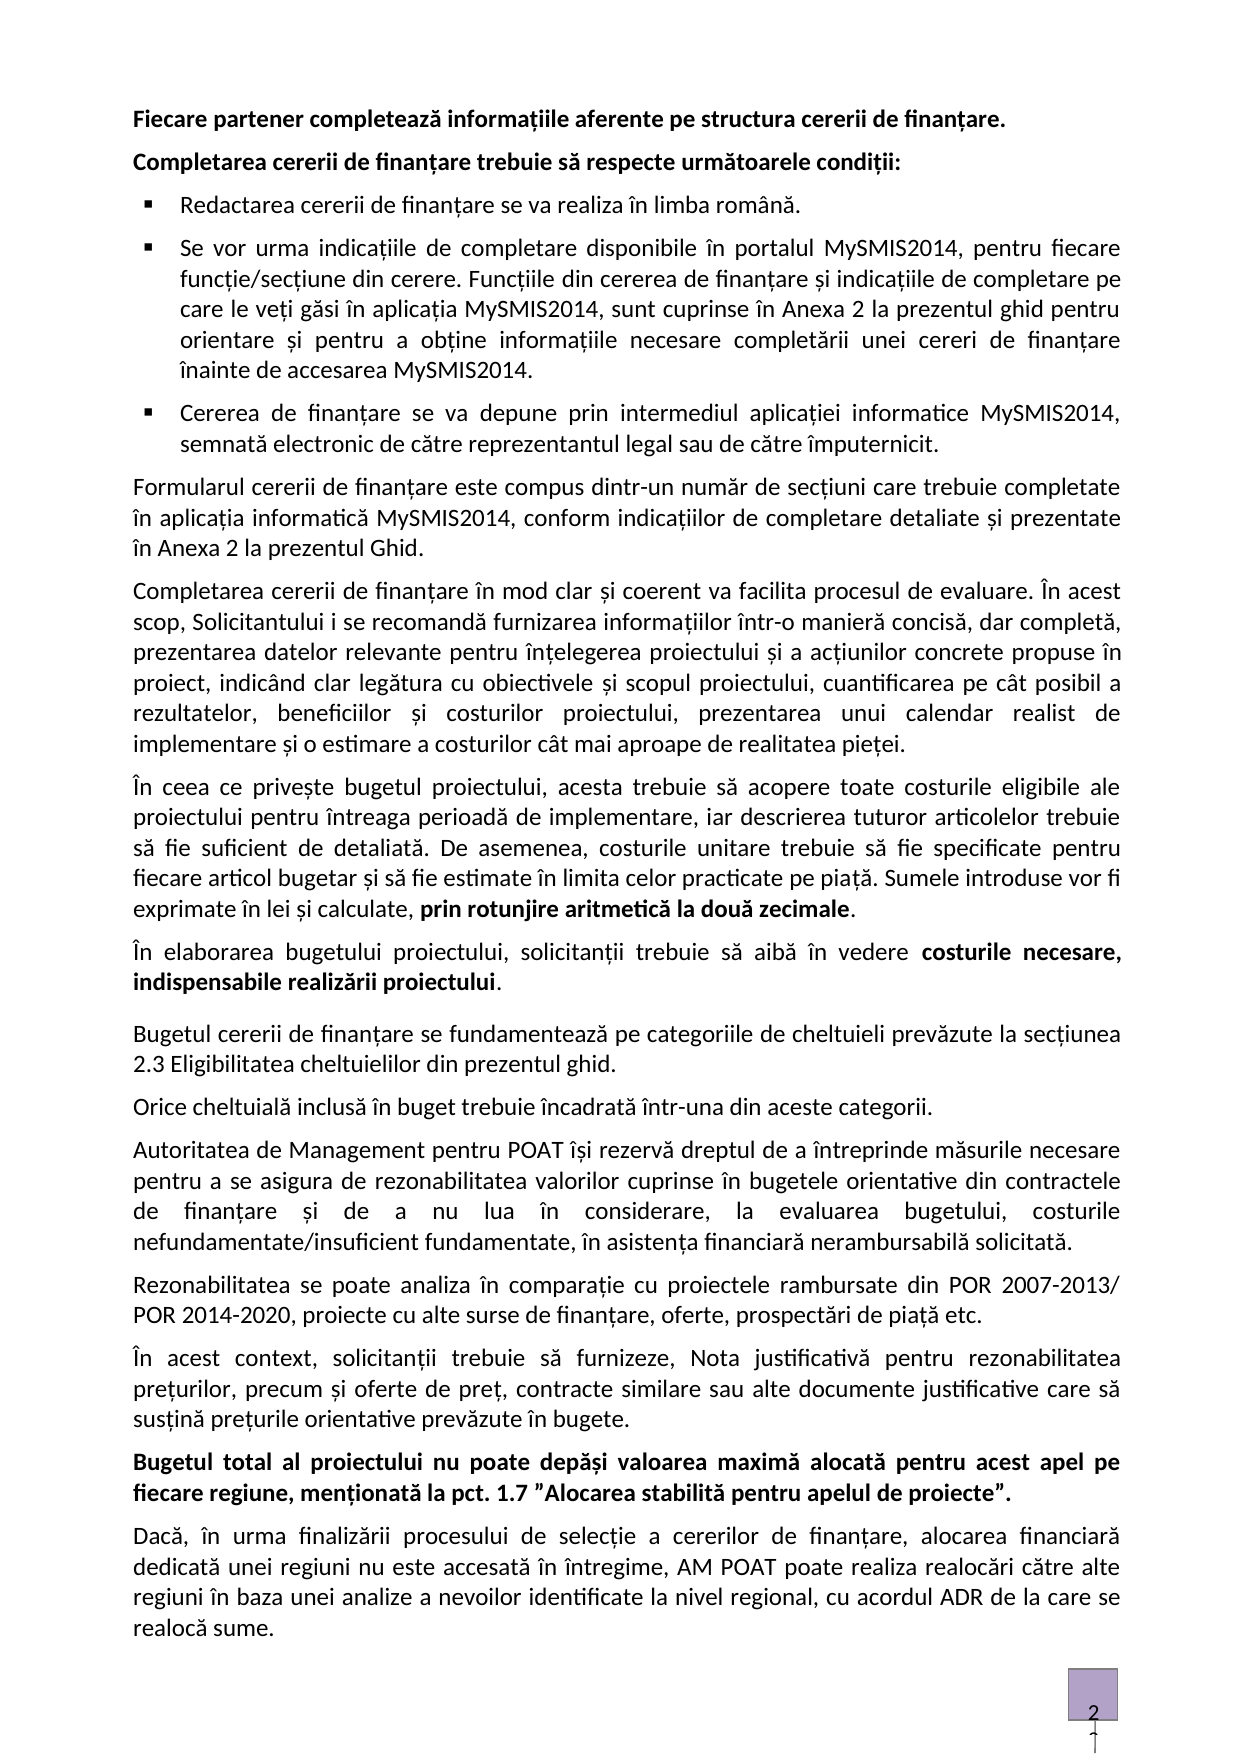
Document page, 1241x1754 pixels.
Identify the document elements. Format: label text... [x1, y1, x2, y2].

list Se vor urma indicațiile de completare disponibile în portalul MySMIS2014, pentru fiecare funcție/secțiune din cerere. Funcțiile din cererea de finanțare și indicațiile de completare pe care le veți găsi în aplicația MySMIS2014, sunt cuprinse în Anexa 2 la prezentul ghid pentru orientare și pentru a obține informațiile necesare completării unei cereri de finanțare înainte de accesarea MySMIS2014. [142, 232, 1122, 385]
text Formularul cererii de finanțare este compus dintr-un număr de secțiuni care trebuie completate în aplicația informatică MySMIS2014, conform indicațiilor de completare detaliate și prezentate în Anexa 2 la prezentul Ghid. [133, 471, 1122, 563]
text Completarea cererii de finanţare trebuie să respecte următoarele condiţii: [133, 146, 1122, 177]
text Rezonabilitatea se poate analiza în comparație cu proiectele rambursate din POR 2007-2013/ POR 2014-2020, proiecte cu alte surse de finanțare, oferte, prospectări de piață etc. [133, 1269, 1122, 1330]
text Autoritatea de Management pentru POAT îşi rezervă dreptul de a întreprinde măsurile necesare pentru a se asigura de rezonabilitatea valorilor cuprinse în bugetele orientative din contractele de finanţare şi de a nu lua în considerare, la evaluarea bugetului, costurile nefundamentate/insuficient fundamentate, în asistenţa financiară nerambursabilă solicitată. [133, 1134, 1122, 1256]
text În ceea ce privește bugetul proiectului, acesta trebuie să acopere toate costurile eligibile ale proiectului pentru întreaga perioadă de implementare, iar descrierea tuturor articolelor trebuie să fie suficient de detaliată. De asemenea, costurile unitare trebuie să fie specificate pentru fiecare articol bugetar şi să fie estimate în limita celor practicate pe piaţă. Sumele introduse vor fi exprimate în lei şi calculate, prin rotunjire aritmetică la două zecimale. [133, 771, 1122, 923]
text Completarea cererii de finanţare în mod clar şi coerent va facilita procesul de evaluare. În acest scop, Solicitantului i se recomandă furnizarea informaţiilor într-o manieră concisă, dar completă, prezentarea datelor relevante pentru înţelegerea proiectului și a acţiunilor concrete propuse în proiect, indicând clar legătura cu obiectivele şi scopul proiectului, cuantificarea pe cât posibil a rezultatelor, beneficiilor şi costurilor proiectului, prezentarea unui calendar realist de implementare și o estimare a costurilor cât mai aproape de realitatea pieței. [133, 575, 1122, 758]
text Orice cheltuială inclusă în buget trebuie încadrată într-una din aceste categorii. [133, 1091, 1122, 1122]
text Bugetul total al proiectului nu poate depăși valoarea maximă alocată pentru acest apel pe fiecare regiune, menționată la pct. 1.7 ”Alocarea stabilită pentru apelul de proiecte”. [133, 1447, 1122, 1508]
list Cererea de finanţare se va depune prin intermediul aplicației informatice MySMIS2014, semnată electronic de către reprezentantul legal sau de către împuternicit. [142, 398, 1122, 459]
text Bugetul cererii de finanţare se fundamentează pe categoriile de cheltuieli prevăzute la secțiunea 2.3 Eligibilitatea cheltuielilor din prezentul ghid. [133, 1018, 1122, 1079]
text În elaborarea bugetului proiectului, solicitanții trebuie să aibă în vedere costurile necesare, indispensabile realizării proiectului. [133, 936, 1122, 997]
text Dacă, în urma finalizării procesului de selecție a cererilor de finanțare, alocarea financiară dedicată unei regiuni nu este accesată în întregime, AM POAT poate realiza realocări către alte regiuni în baza unei analize a nevoilor identificate la nivel regional, cu acordul ADR de la care se realocă sume. [133, 1520, 1122, 1642]
text În acest context, solicitanţii trebuie să furnizeze, Nota justificativă pentru rezonabilitatea prețurilor, precum și oferte de preţ, contracte similare sau alte documente justificative care să susţină preţurile orientative prevăzute în bugete. [133, 1342, 1122, 1434]
list Redactarea cererii de finanţare se va realiza în limba română. [142, 189, 1122, 220]
text Fiecare partener completează informațiile aferente pe structura cererii de finanțare. [133, 103, 1122, 134]
